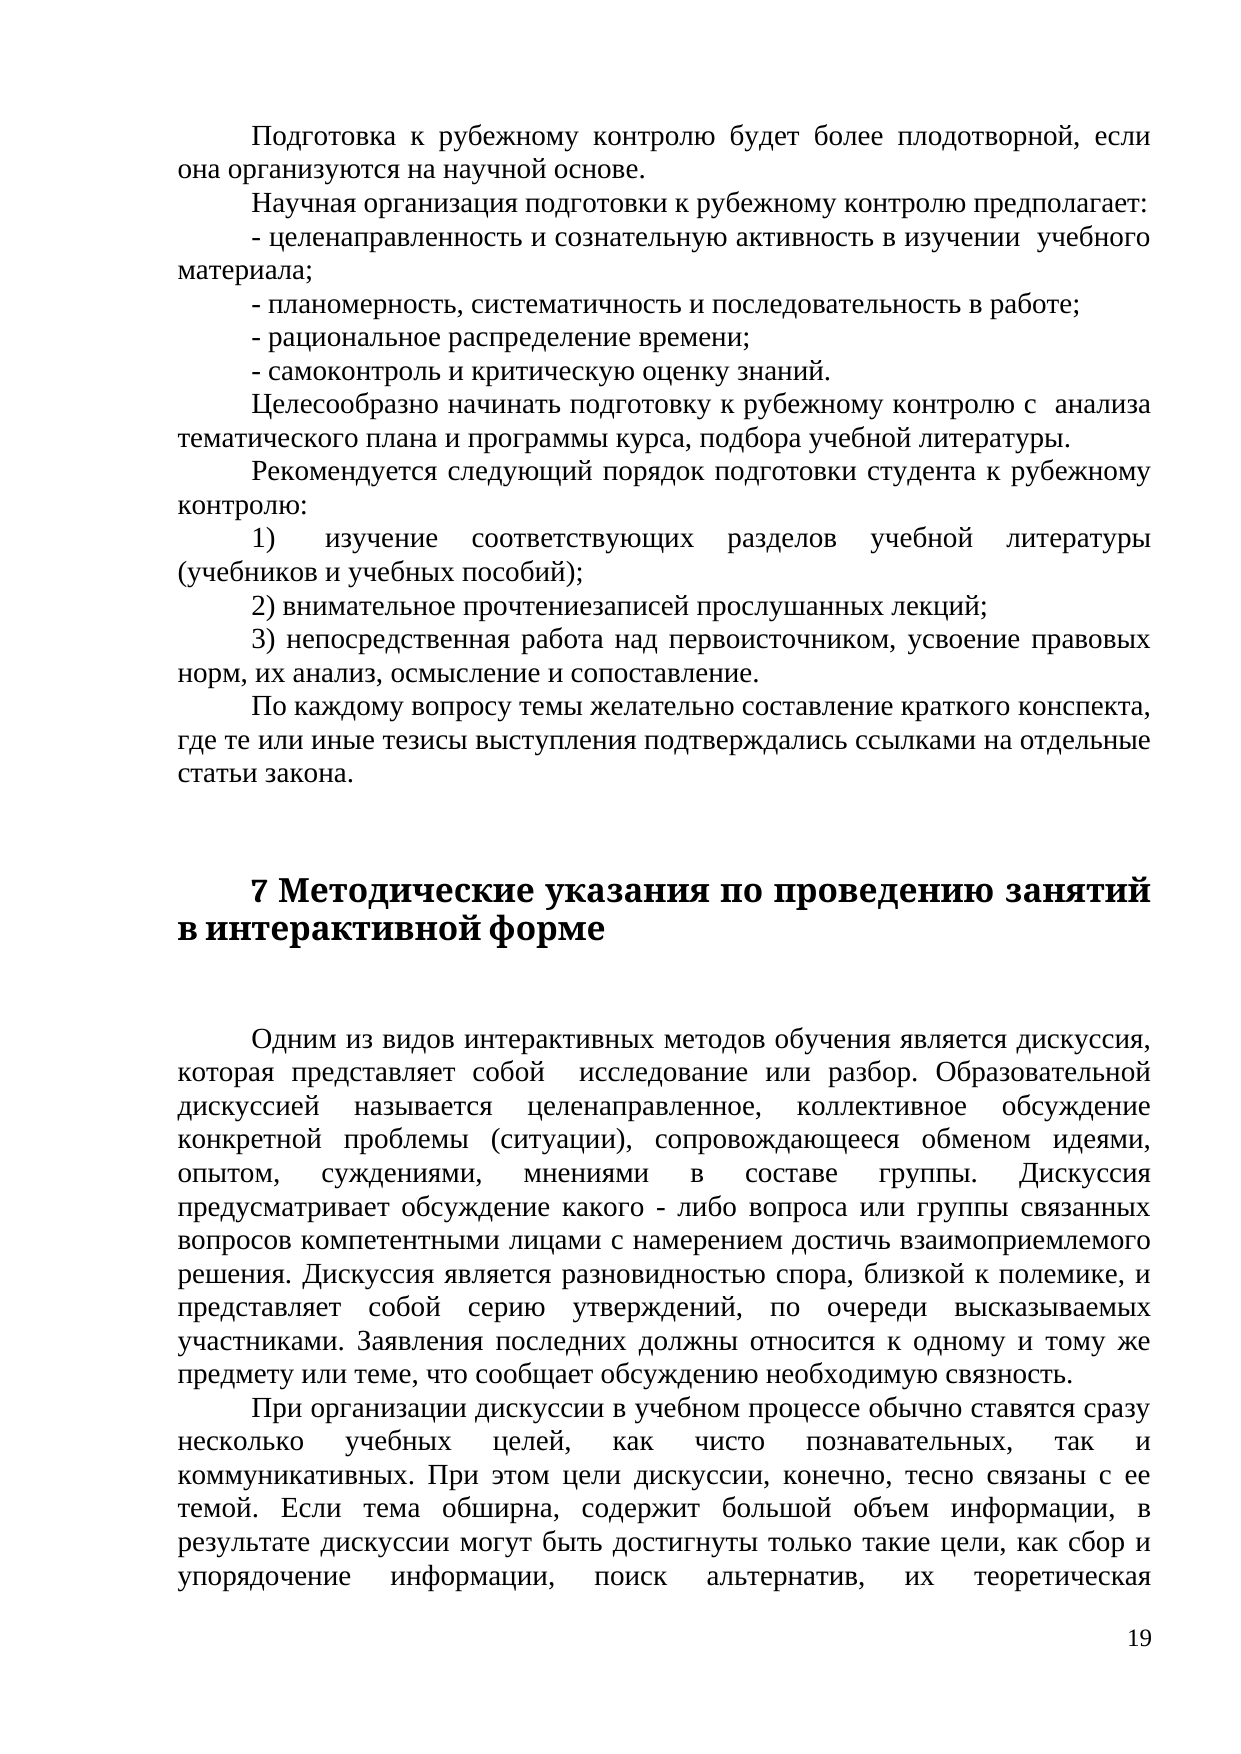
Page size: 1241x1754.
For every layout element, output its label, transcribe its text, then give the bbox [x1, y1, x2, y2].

text По каждому вопросу темы желательно составление краткого конспекта, где те или иные тезисы выступления подтверждались ссылками на отдельные статьи закона. [177, 688, 1152, 789]
text - рациональное распределение времени; [177, 319, 1152, 353]
text 3) непосредственная работа над первоисточником, усвоение правовых норм, их анализ, осмысление и сопоставление. [177, 621, 1152, 688]
text Научная организация подготовки к рубежному контролю предполагает: [177, 185, 1152, 219]
text Подготовка к рубежному контролю будет более плодотворной, если она организуются на научной основе. [177, 118, 1152, 185]
text 2) внимательное прочтениезаписей прослушанных лекций; [177, 588, 1152, 621]
text Рекомендуется следующий порядок подготовки студента к рубежному контролю: [177, 453, 1152, 521]
text - целенаправленность и сознательную активность в изучении учебного материала; [177, 219, 1152, 286]
text Одним из видов интерактивных методов обучения является дискуссия, которая представляет собой исследование или разбор. Образовательной дискуссией называется целенаправленное, коллективное обсуждение конкретной проблемы (ситуации), сопровождающееся обменом идеями, опытом, суждениями, мнениями в составе группы. Дискуссия предусматривает обсуждение какого - либо вопроса или группы связанных вопросов компетентными лицами с намерением достичь взаимоприемлемого решения. Дискуссия является разновидностью спора, близкой к полемике, и представляет собой серию утверждений, по очереди высказываемых участниками. Заявления последних должны относится к одному и тому же предмету или теме, что сообщает обсуждению необходимую связность. [177, 1021, 1152, 1390]
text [177, 1390, 1152, 1591]
subtitle 7 Методические указания по проведению занятий в интерактивной форме [177, 872, 1152, 949]
list изучение соответствующих разделов учебной литературы (учебников и учебных пособий); [177, 521, 1152, 588]
text - планомерность, систематичность и последовательность в работе; [177, 286, 1152, 319]
text - самоконтроль и критическую оценку знаний. [177, 353, 1152, 386]
text Целесообразно начинать подготовку к рубежному контролю с анализа тематического плана и программы курса, подбора учебной литературы. [177, 386, 1152, 453]
